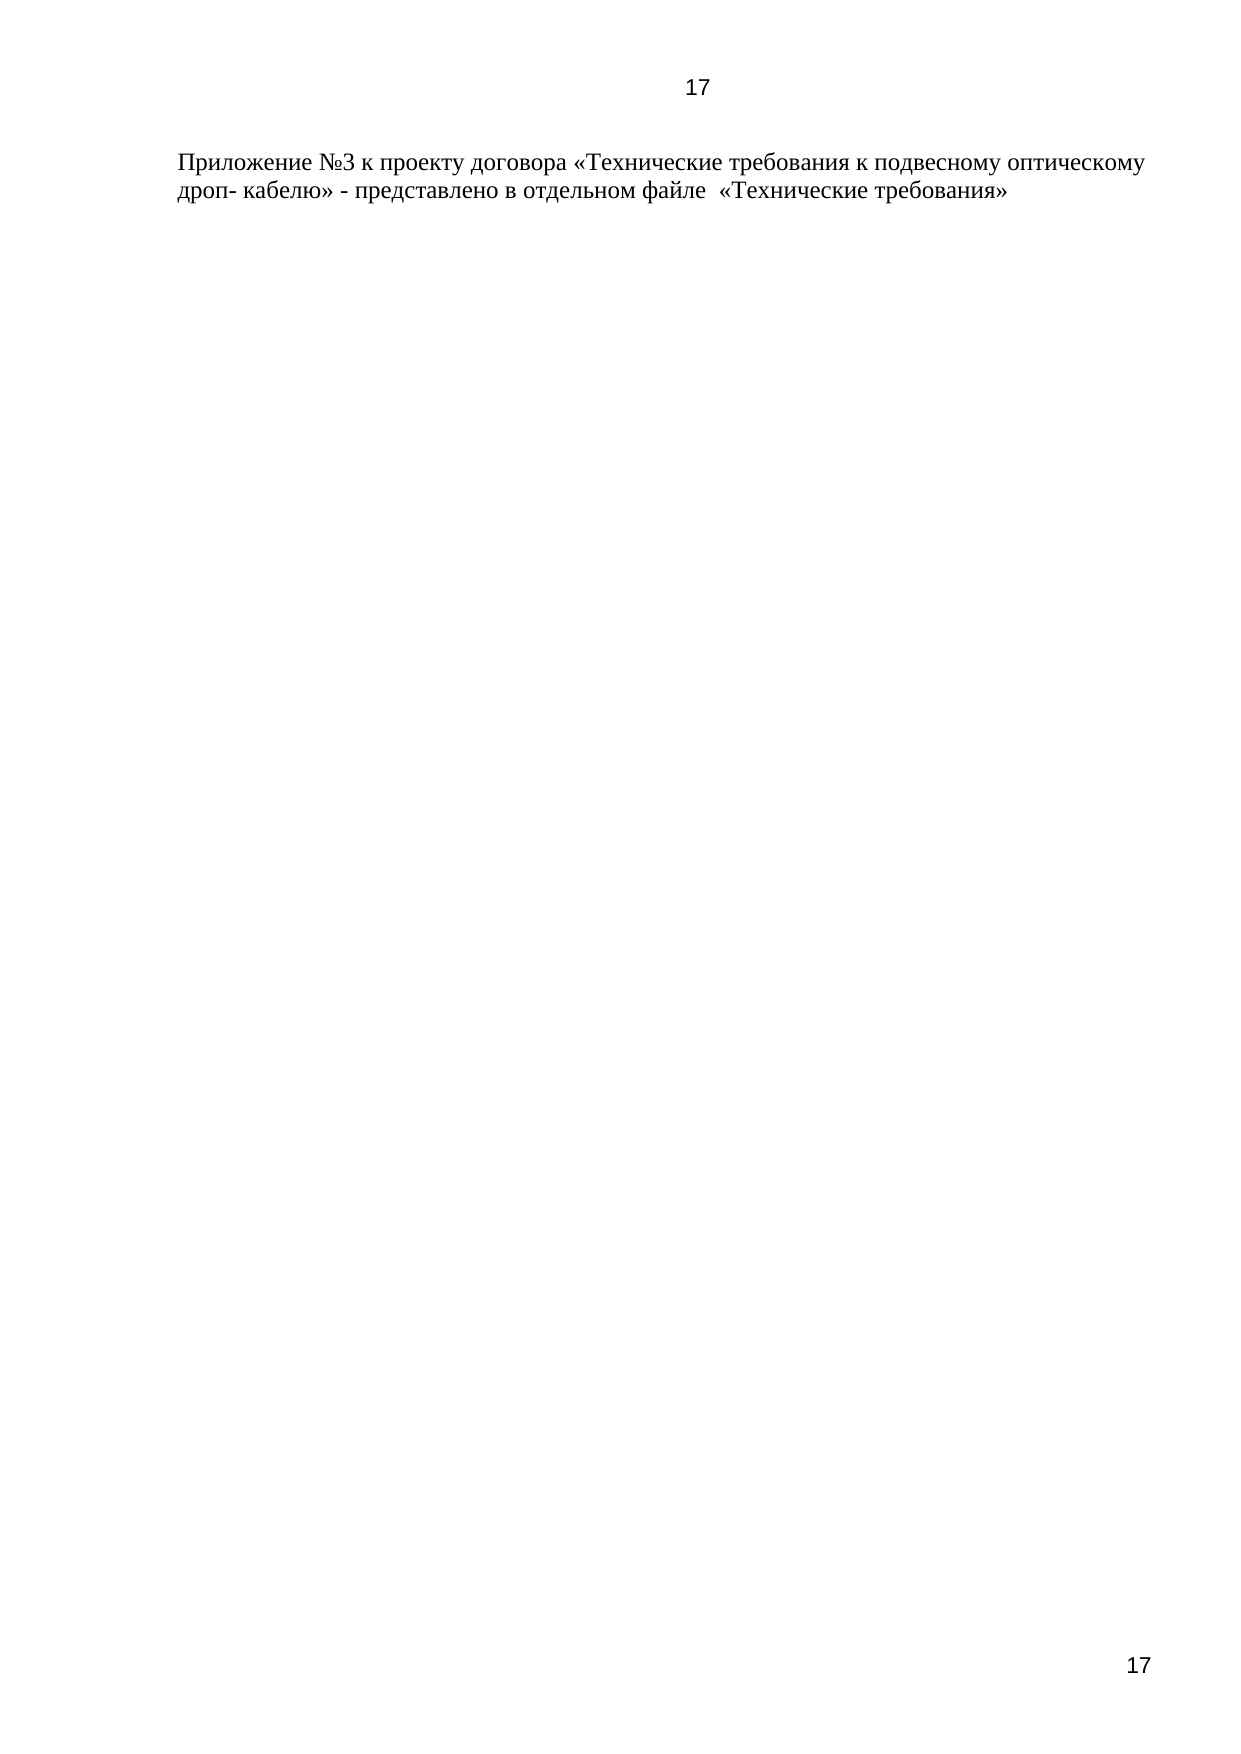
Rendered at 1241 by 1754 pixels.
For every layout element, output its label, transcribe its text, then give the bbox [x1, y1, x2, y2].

text Приложение №3 к проекту договора «Технические требования к подвесному оптическому дроп- кабелю» - представлено в отдельном файле «Технические требования» [177, 147, 1152, 204]
